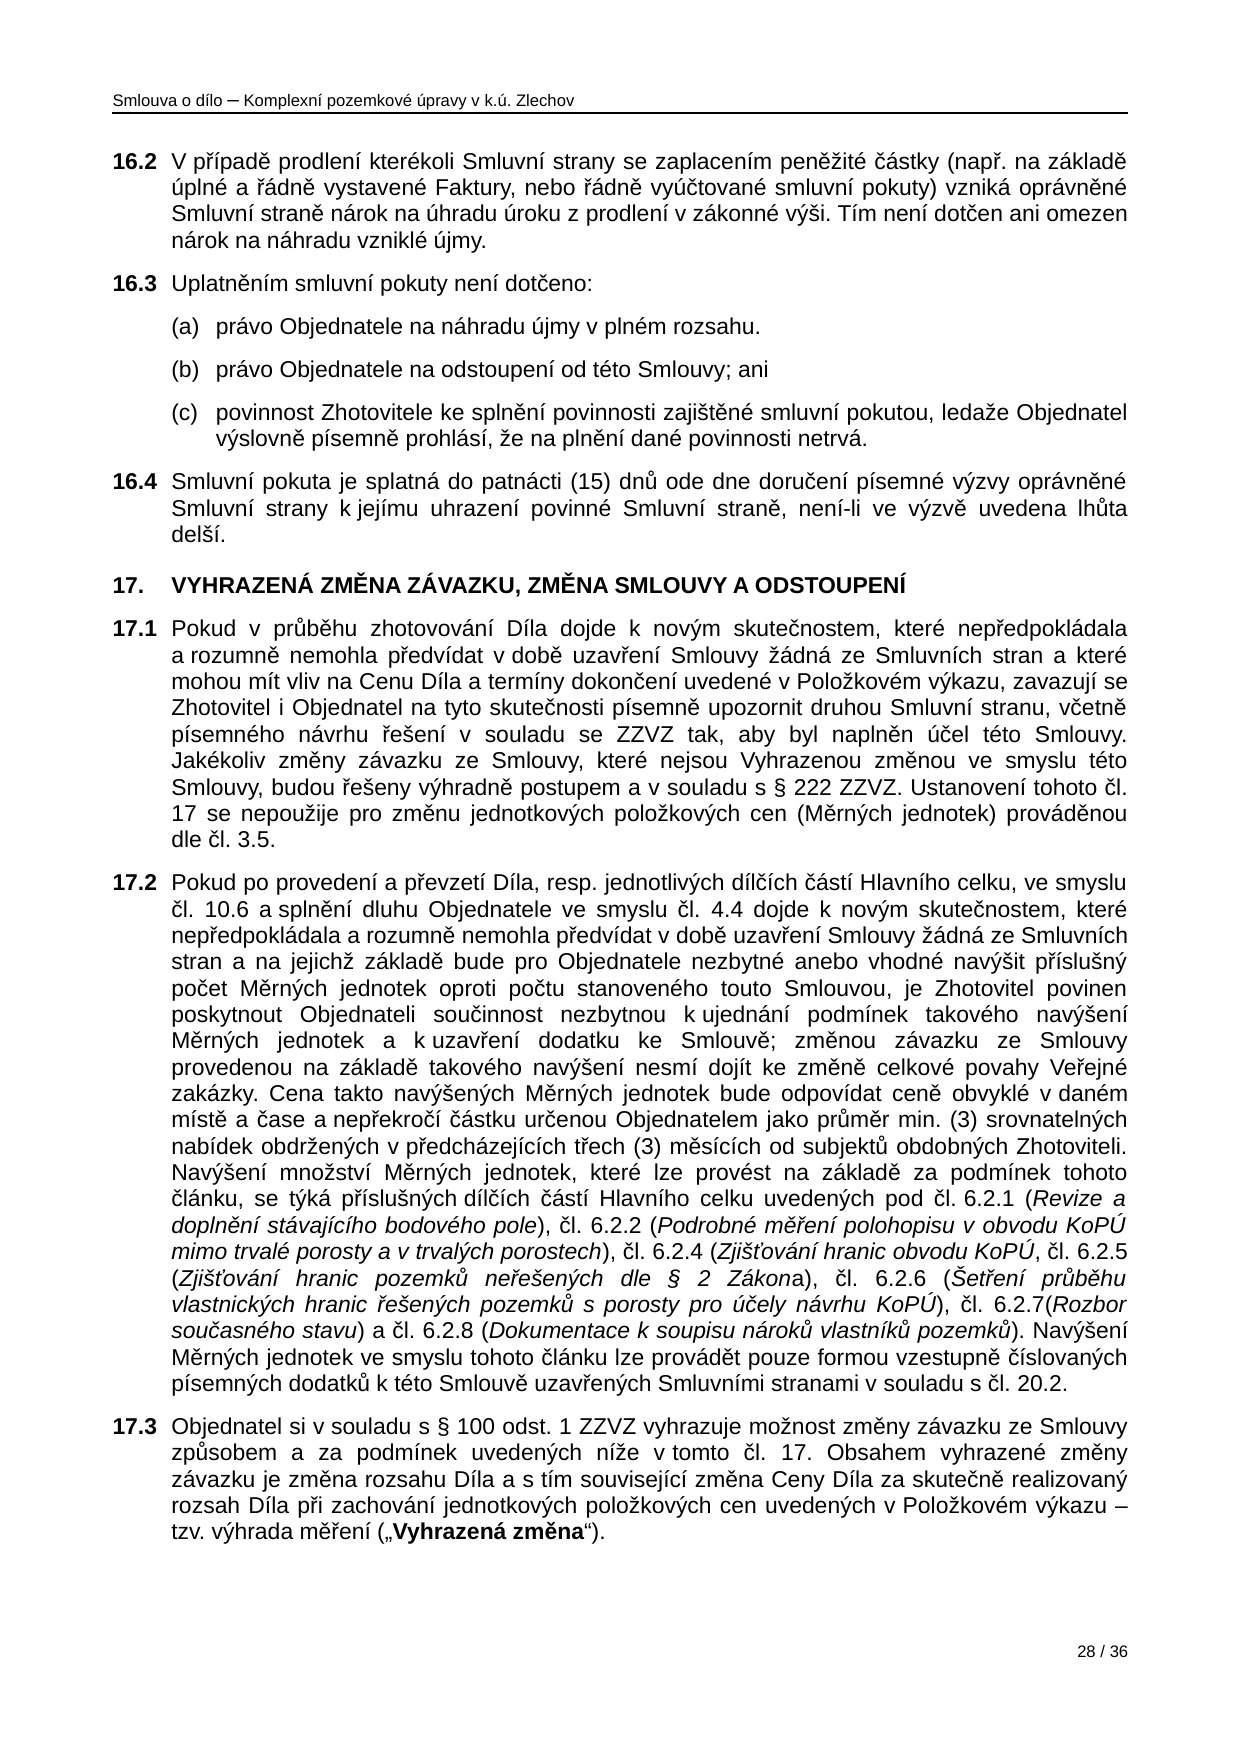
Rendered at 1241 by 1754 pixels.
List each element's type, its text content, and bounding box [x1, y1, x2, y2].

text Objednatel si v souladu s § 100 odst. 1 ZZVZ vyhrazuje možnost změny závazku ze Smlouvy způsobem a za podmínek uvedených níže v tomto čl. 17. Obsahem vyhrazené změny závazku je změna rozsahu Díla a s tím související změna Ceny Díla za skutečně realizovaný rozsah Díla při zachování jednotkových položkových cen uvedených v Položkovém výkazu – tzv. výhrada měření („Vyhrazená změna“). [112, 1413, 1128, 1545]
list právo Objednatele na odstoupení od této Smlouvy; ani [171, 356, 1128, 382]
text Pokud v průběhu zhotovování Díla dojde k novým skutečnostem, které nepředpokládala a rozumně nemohla předvídat v době uzavření Smlouvy žádná ze Smluvních stran a které mohou mít vliv na Cenu Díla a termíny dokončení uvedené v Položkovém výkazu, zavazují se Zhotovitel i Objednatel na tyto skutečnosti písemně upozornit druhou Smluvní stranu, včetně písemného návrhu řešení v souladu se ZZVZ tak, aby byl naplněn účel této Smlouvy. Jakékoliv změny závazku ze Smlouvy, které nejsou Vyhrazenou změnou ve smyslu této Smlouvy, budou řešeny výhradně postupem a v souladu s § 222 ZZVZ. Ustanovení tohoto čl. 17 se nepoužije pro změnu jednotkových položkových cen (Měrných jednotek) prováděnou dle čl. 3.6. [112, 615, 1128, 852]
text Smluvní pokuta je splatná do patnácti (15) dnů ode dne doručení písemné výzvy oprávněné Smluvní strany k jejímu uhrazení povinné Smluvní straně, není-li ve výzvě uvedena lhůta delší. [112, 468, 1128, 547]
text Vyhrazená změna závazku, změna smlouvy a odstoupení [112, 572, 1128, 599]
text Uplatněním smluvní pokuty není dotčeno: [112, 270, 1128, 296]
list povinnost Zhotovitele ke splnění povinnosti zajištěné smluvní pokutou, ledaže Objednatel výslovně písemně prohlásí, že na plnění dané povinnosti netrvá. [171, 399, 1128, 452]
text Pokud po provedení a převzetí Díla, resp. jednotlivých dílčích částí Hlavního celku, ve smyslu čl. 10.6 a splnění dluhu Objednatele ve smyslu čl. 4.4 dojde k novým skutečnostem, které nepředpokládala a rozumně nemohla předvídat v době uzavření Smlouvy žádná ze Smluvních stran a na jejichž základě bude pro Objednatele nezbytné anebo vhodné navýšit příslušný počet Měrných jednotek oproti počtu stanoveného touto Smlouvou, je Zhotovitel povinen poskytnout Objednateli součinnost nezbytnou k ujednání podmínek takového navýšení Měrných jednotek a k uzavření dodatku ke Smlouvě; změnou závazku ze Smlouvy provedenou na základě takového navýšení nesmí dojít ke změně celkové povahy Veřejné zakázky. Cena takto navýšených Měrných jednotek bude odpovídat ceně obvyklé v daném místě a čase a nepřekročí částku určenou Objednatelem jako průměr min. (3) srovnatelných nabídek obdržených v předcházejících třech (3) měsících od subjektů obdobných Zhotoviteli. Navýšení množství Měrných jednotek, které lze provést na základě za podmínek tohoto článku, se týká příslušných dílčích částí Hlavního celku uvedených pod čl. 6.2.1 (Revize a doplnění stávajícího bodového pole), čl. 6.2.2 (Podrobné měření polohopisu v obvodu KoPÚ mimo trvalé porosty a v trvalých porostech), čl. 6.2.4 (Zjišťování hranic obvodu KoPÚ, čl. 6.2.5 (Zjišťování hranic pozemků neřešených dle § 2 Zákona), čl. 6.2.6 (Šetření průběhu vlastnických hranic řešených pozemků s porosty pro účely návrhu KoPÚ), čl. 6.2.7(Rozbor současného stavu) a čl. 6.2.8 (Dokumentace k soupisu nároků vlastníků pozemků). Navýšení Měrných jednotek ve smyslu tohoto článku lze provádět pouze formou vzestupně číslovaných písemných dodatků k této Smlouvě uzavřených Smluvními stranami v souladu s čl. 20.2. [112, 869, 1128, 1396]
list právo Objednatele na náhradu újmy v plném rozsahu. [171, 313, 1128, 339]
text V případě prodlení kterékoli Smluvní strany se zaplacením peněžité částky (např. na základě úplné a řádně vystavené Faktury, nebo řádně vyúčtované smluvní pokuty) vzniká oprávněné Smluvní straně nárok na úhradu úroku z prodlení v zákonné výši. Tím není dotčen ani omezen nárok na náhradu vzniklé újmy. [112, 148, 1128, 253]
